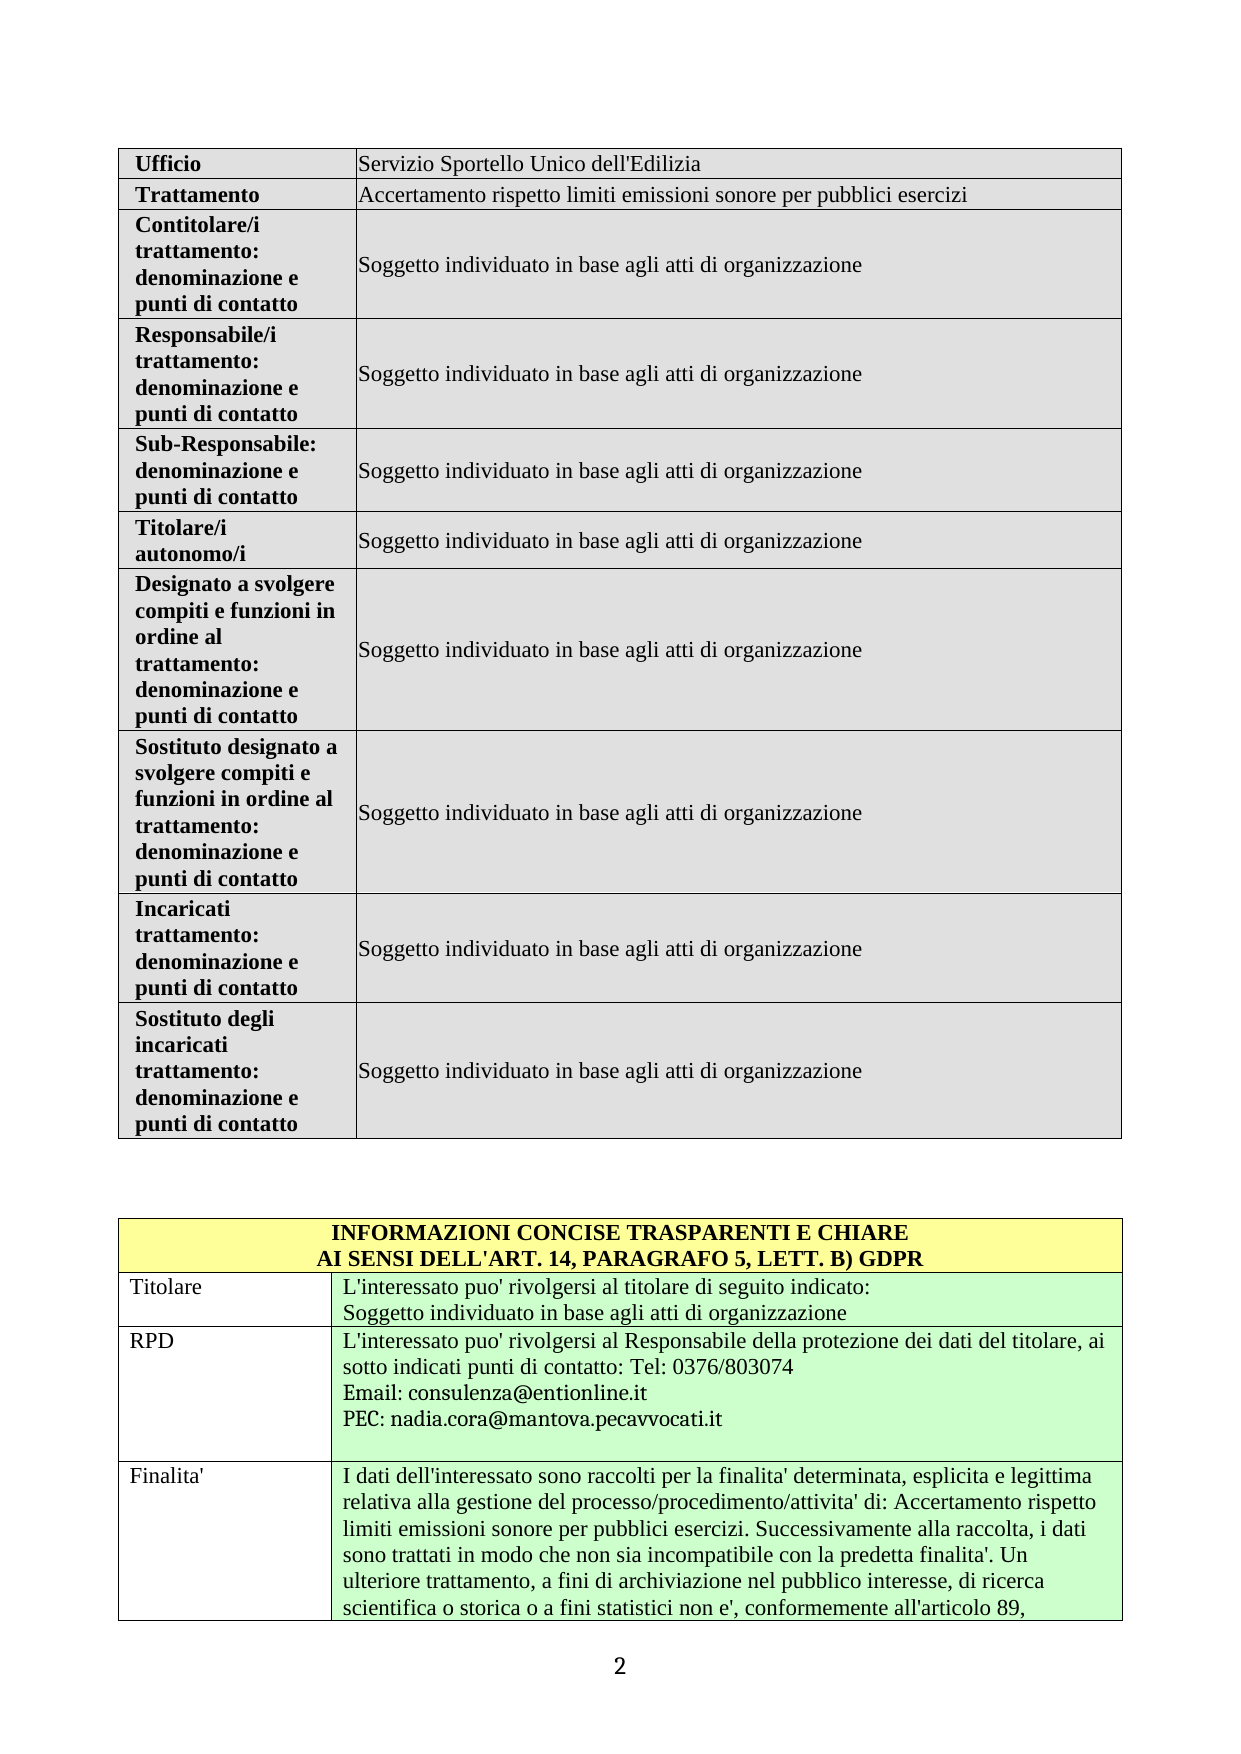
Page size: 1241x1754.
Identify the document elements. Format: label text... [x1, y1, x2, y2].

table_cell Soggetto individuato in base agli atti di organizzazione [357, 429, 1121, 511]
table_cell Incaricati trattamento: denominazione e punti di contatto [119, 894, 356, 1002]
table_cell Soggetto individuato in base agli atti di organizzazione [357, 210, 1121, 318]
table_header INFORMAZIONI CONCISE TRASPARENTI E CHIARE AI SENSI DELL'ART. 14, PARAGRAFO 5, LETT. B) GDPR [119, 1219, 1122, 1272]
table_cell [332, 1462, 1122, 1620]
table_cell Trattamento [119, 179, 356, 209]
table_cell Ufficio [119, 149, 356, 178]
table_cell L'interessato puo' rivolgersi al Responsabile della protezione dei dati del titolare, ai sotto indicati punti di contatto: Tel: 0376/803074 Email: consulenza@entionline.it PEC: nadia.cora@mantova.pecavvocati.it [332, 1327, 1122, 1461]
table_cell Soggetto individuato in base agli atti di organizzazione [357, 1003, 1121, 1138]
table_cell Titolare [119, 1273, 331, 1326]
table_cell Soggetto individuato in base agli atti di organizzazione [357, 731, 1121, 892]
table_cell Soggetto individuato in base agli atti di organizzazione [357, 569, 1121, 730]
table_cell Finalita' [119, 1462, 331, 1620]
table_cell Titolare/i autonomo/i [119, 512, 356, 568]
table_cell Sostituto designato a svolgere compiti e funzioni in ordine al trattamento: denominazione e punti di contatto [119, 731, 356, 892]
table_cell Contitolare/i trattamento: denominazione e punti di contatto [119, 210, 356, 318]
table_cell Sostituto degli incaricati trattamento: denominazione e punti di contatto [119, 1003, 356, 1138]
table_cell Responsabile/i trattamento: denominazione e punti di contatto [119, 319, 356, 428]
table_cell Servizio Sportello Unico dell'Edilizia [357, 149, 1121, 178]
table_cell Sub-Responsabile: denominazione e punti di contatto [119, 429, 356, 511]
table_cell Soggetto individuato in base agli atti di organizzazione [357, 894, 1121, 1002]
table_cell Soggetto individuato in base agli atti di organizzazione [357, 512, 1121, 568]
table_cell L'interessato puo' rivolgersi al titolare di seguito indicato: Soggetto individuato in base agli atti di organizzazione [332, 1273, 1122, 1326]
table_cell Soggetto individuato in base agli atti di organizzazione [357, 319, 1121, 428]
table_cell RPD [119, 1327, 331, 1461]
table_cell Designato a svolgere compiti e funzioni in ordine al trattamento: denominazione e punti di contatto [119, 569, 356, 730]
table_cell Accertamento rispetto limiti emissioni sonore per pubblici esercizi [357, 179, 1121, 209]
